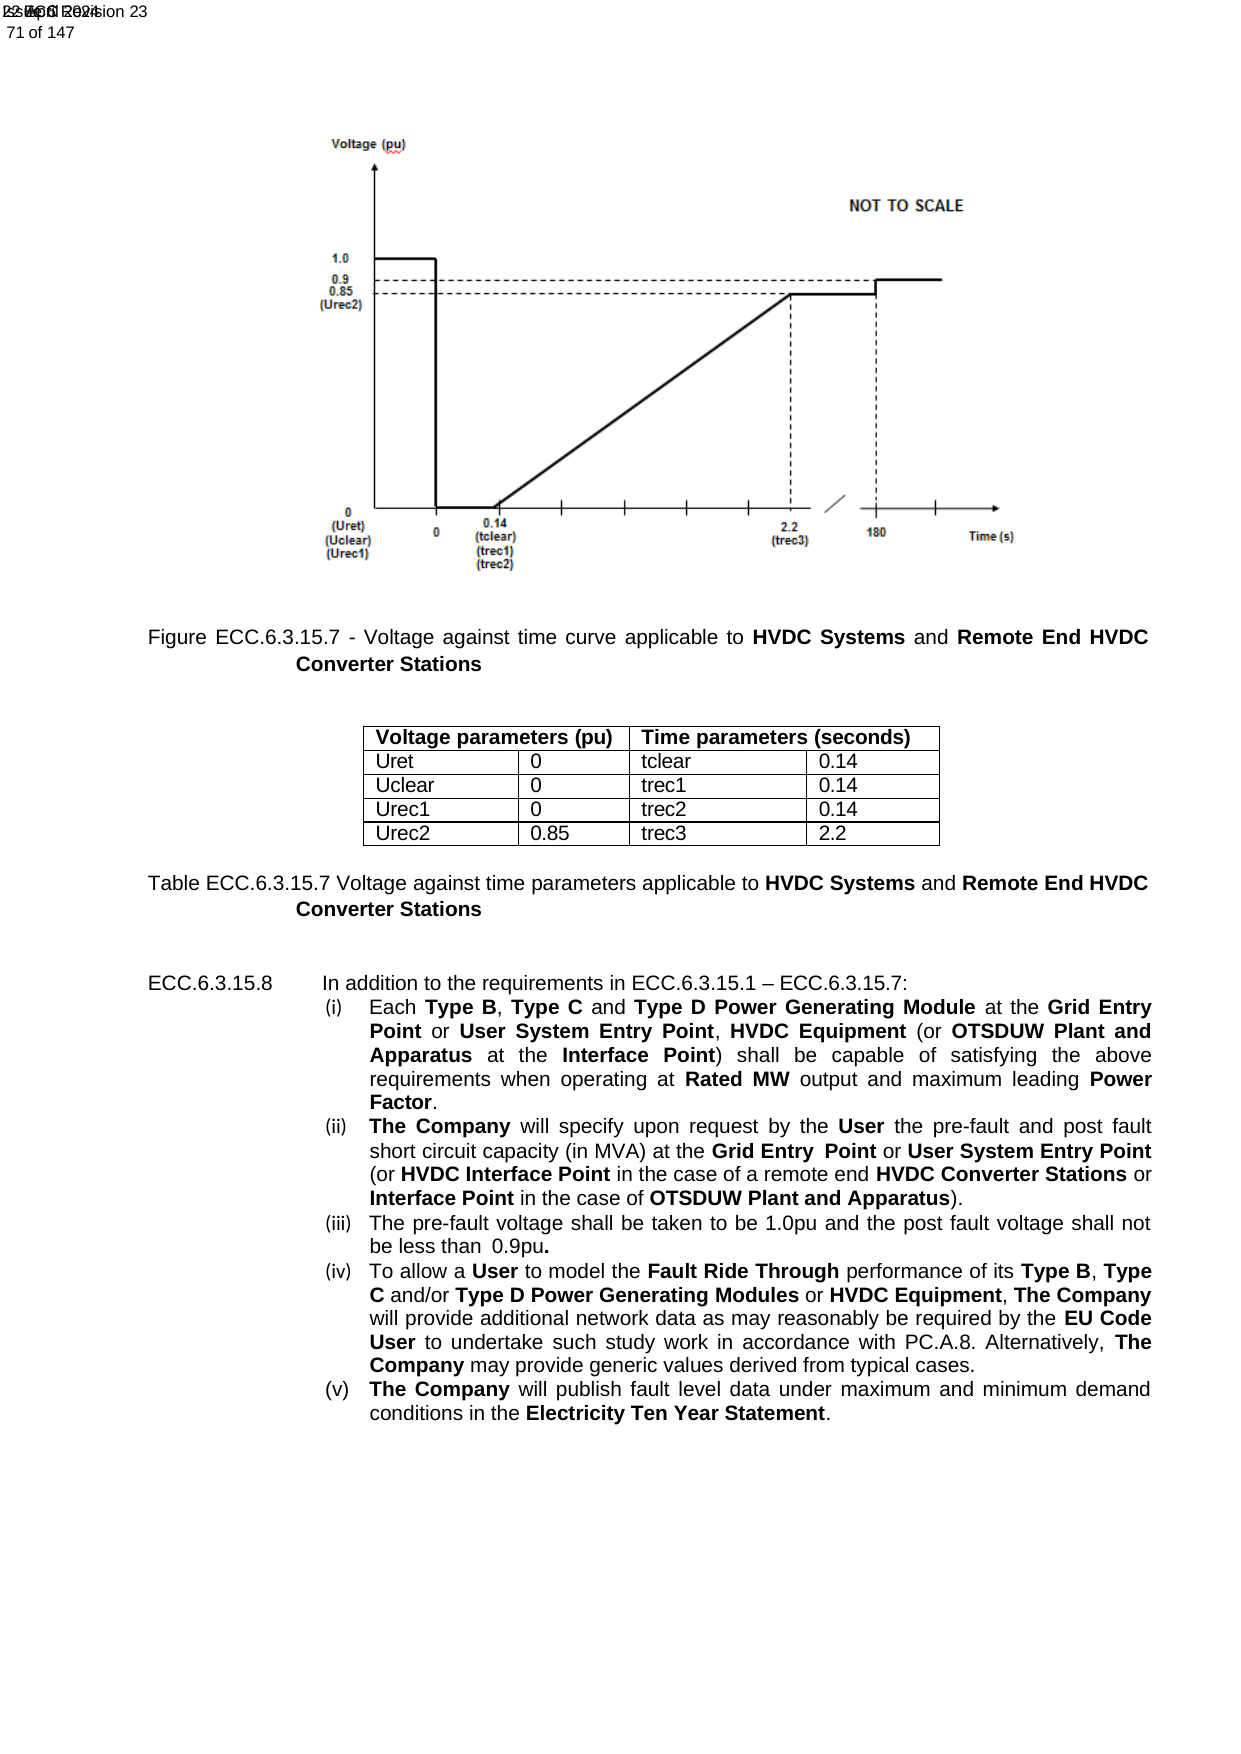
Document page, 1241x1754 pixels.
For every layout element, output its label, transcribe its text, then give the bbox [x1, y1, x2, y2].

table_cell 0.14 [807, 799, 939, 821]
table_cell 0.14 [807, 775, 939, 797]
table_cell 0.14 [807, 751, 939, 773]
table_cell trec1 [630, 775, 806, 797]
list The pre-fault voltage shall be taken to be 1.0pu and the post fault voltage shall not be less than 0.9pu. [325, 1211, 1152, 1258]
table_cell Urec1 [364, 799, 518, 821]
table_cell 0 [519, 751, 629, 773]
list Each Type B, Type C and Type D Power Generating Module at the Grid Entry Point or User System Entry Point, HVDC Equipment (or OTSDUW Plant and Apparatus at the Interface Point) shall be capable of satisfying the above requirements when operating at Rated MW output and maximum leading Power Factor. [325, 995, 1152, 1114]
text Table ECC.6.3.15.7 Voltage against time parameters applicable to HVDC Systems and Remote End HVDC Converter Stations [148, 870, 1217, 921]
table_cell tclear [630, 751, 806, 773]
table_header Time parameters (seconds) [630, 727, 939, 749]
table_cell Urec2 [364, 823, 518, 845]
table_cell Uret [364, 751, 518, 773]
table_cell 0 [519, 799, 629, 821]
text Figure ECC.6.3.15.7 - Voltage against time curve applicable to HVDC Systems and Remote End HVDC Converter Stations [148, 625, 1217, 675]
text ECC.6.3.15.8 In addition to the requirements in ECC.6.3.15.1 – ECC.6.3.15.7: [148, 971, 1217, 994]
list The Company will specify upon request by the User the pre-fault and post fault short circuit capacity (in MVA) at the Grid Entry Point or User System Entry Point (or HVDC Interface Point in the case of a remote end HVDC Converter Stations or Interface Point in the case of OTSDUW Plant and Apparatus). [325, 1114, 1152, 1209]
list The Company will publish fault level data under maximum and minimum demand conditions in the Electricity Ten Year Statement. [325, 1377, 1152, 1425]
table_header Voltage parameters (pu) [364, 727, 629, 749]
table_cell trec3 [630, 823, 806, 845]
table_cell 0 [519, 775, 629, 797]
table_cell 2.2 [807, 823, 939, 845]
table_cell Uclear [364, 775, 518, 797]
table_cell 0.85 [519, 823, 629, 845]
list To allow a User to model the Fault Ride Through performance of its Type B, Type C and/or Type D Power Generating Modules or HVDC Equipment, The Company will provide additional network data as may reasonably be required by the EU Code User to undertake such study work in accordance with PC.A.8. Alternatively, The Company may provide generic values derived from typical cases. [325, 1258, 1152, 1377]
table_cell trec2 [630, 799, 806, 821]
picture [320, 139, 1014, 571]
